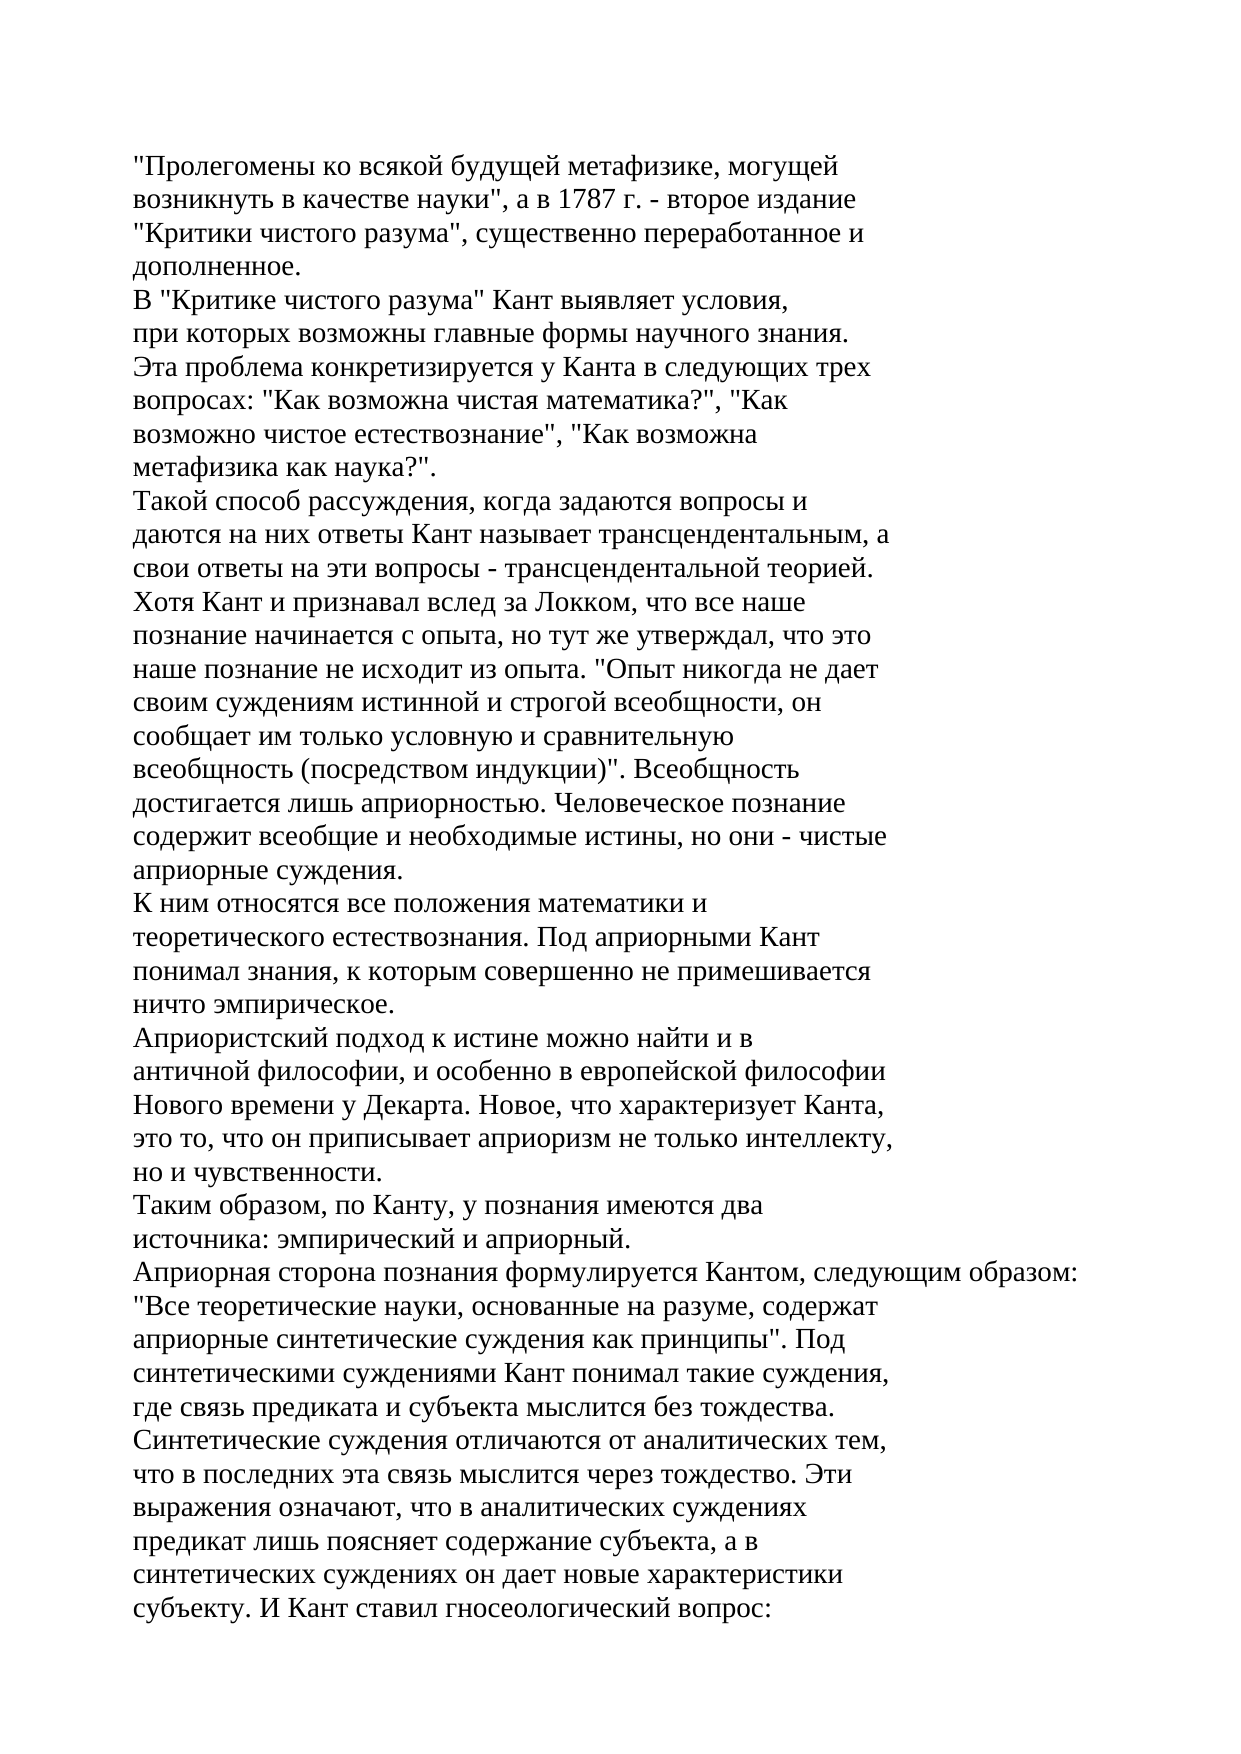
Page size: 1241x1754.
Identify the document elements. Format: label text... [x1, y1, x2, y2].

text возможно чистое естествознание", "Как возможна [133, 416, 1108, 449]
text понимал знания, к которым совершенно не примешивается [133, 953, 1108, 986]
text синтетических суждениях он дает новые характеристики [133, 1556, 1108, 1590]
text Эта проблема конкретизируется у Канта в следующих трех [133, 349, 1108, 382]
text "Пролегомены ко всякой будущей метафизике, могущей [133, 148, 1108, 181]
text вопросах: "Как возможна чистая математика?", "Как [133, 382, 1108, 416]
text выражения означают, что в аналитических суждениях [133, 1489, 1108, 1523]
text античной философии, и особенно в европейской философии [133, 1053, 1108, 1087]
text субъекту. И Кант ставил гносеологический вопрос: [133, 1590, 1108, 1623]
text источника: эмпирический и априорный. [133, 1221, 1108, 1254]
text Такой способ рассуждения, когда задаются вопросы и [133, 483, 1108, 517]
text Нового времени у Декарта. Новое, что характеризует Канта, [133, 1087, 1108, 1120]
text Априорная сторона познания формулируется Кантом, следующим образом: "Все теоретические науки, основанные на разуме, содержат [133, 1254, 1108, 1322]
text но и чувственности. [133, 1154, 1108, 1187]
text это то, что он приписывает априоризм не только интеллекту, [133, 1120, 1108, 1154]
text теоретического естествознания. Под априорными Кант [133, 919, 1108, 953]
text Синтетические суждения отличаются от аналитических тем, [133, 1422, 1108, 1456]
text даются на них ответы Кант называет трансцендентальным, а [133, 517, 1108, 550]
text где связь предиката и субъекта мыслится без тождества. [133, 1389, 1108, 1422]
text свои ответы на эти вопросы - трансцендентальной теорией. [133, 550, 1108, 584]
text содержит всеобщие и необходимые истины, но они - чистые [133, 818, 1108, 852]
text К ним относятся все положения математики и [133, 886, 1108, 919]
text априорные синтетические суждения как принципы". Под [133, 1322, 1108, 1355]
text достигается лишь априорностью. Человеческое познание [133, 785, 1108, 818]
text Априористский подход к истине можно найти и в [133, 1020, 1108, 1053]
text Таким образом, по Канту, у познания имеются два [133, 1187, 1108, 1221]
text метафизика как наука?". [133, 449, 1108, 483]
text предикат лишь поясняет содержание субъекта, а в [133, 1523, 1108, 1556]
text при которых возможны главные формы научного знания. [133, 315, 1108, 349]
text всеобщность (посредством индукции)". Всеобщность [133, 751, 1108, 785]
text познание начинается с опыта, но тут же утверждал, что это [133, 617, 1108, 651]
text сообщает им только условную и сравнительную [133, 718, 1108, 751]
text наше познание не исходит из опыта. "Опыт никогда не дает [133, 651, 1108, 684]
text В "Критике чистого разума" Кант выявляет условия, [133, 282, 1108, 315]
text ничто эмпирическое. [133, 986, 1108, 1020]
text дополненное. [133, 248, 1108, 282]
text своим суждениям истинной и строгой всеобщности, он [133, 684, 1108, 718]
text Хотя Кант и признавал вслед за Локком, что все наше [133, 584, 1108, 617]
text что в последних эта связь мыслится через тождество. Эти [133, 1456, 1108, 1489]
text априорные суждения. [133, 852, 1108, 886]
text возникнуть в качестве науки", а в 1787 г. - второе издание [133, 181, 1108, 215]
text "Критики чистого разума", существенно переработанное и [133, 215, 1108, 248]
text синтетическими суждениями Кант понимал такие суждения, [133, 1355, 1108, 1389]
